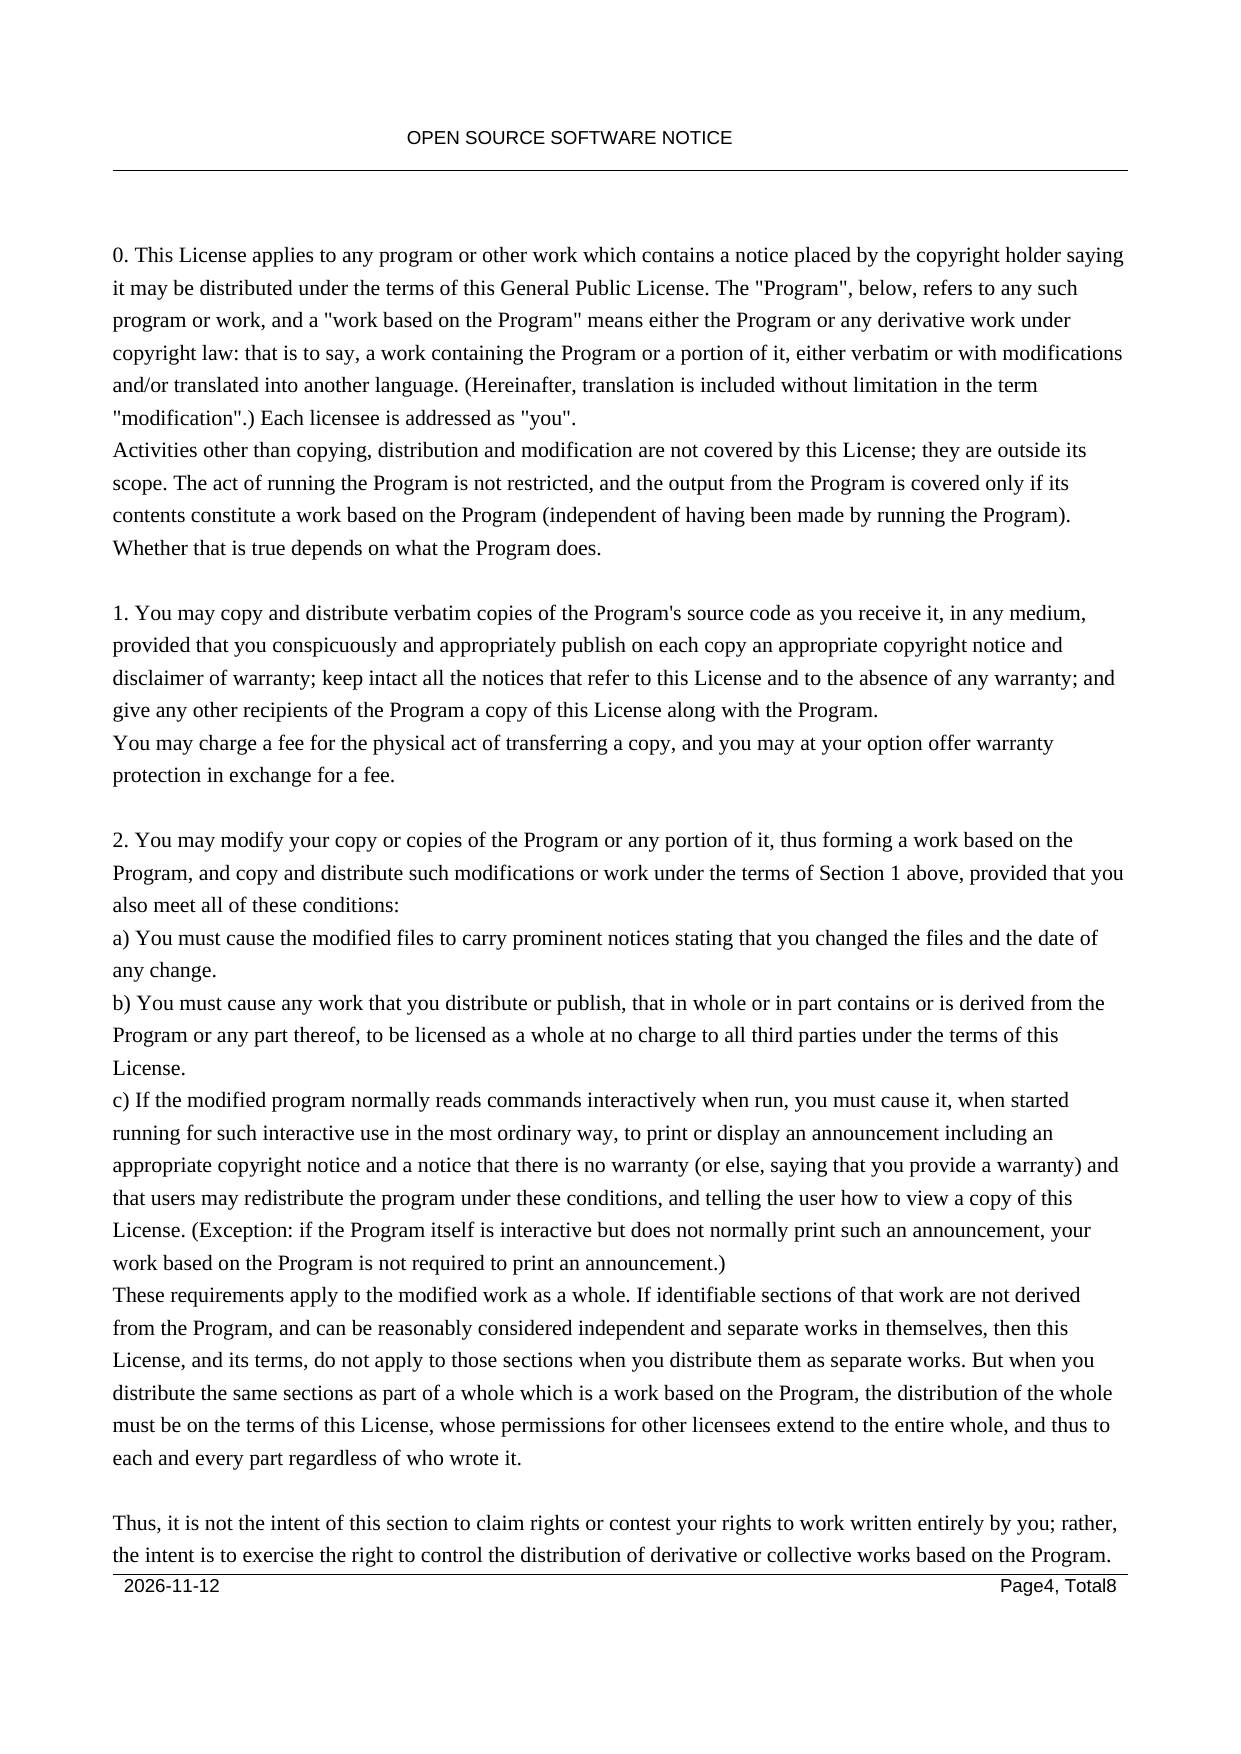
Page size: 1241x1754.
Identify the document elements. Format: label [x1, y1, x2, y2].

text [112, 206, 1128, 1571]
